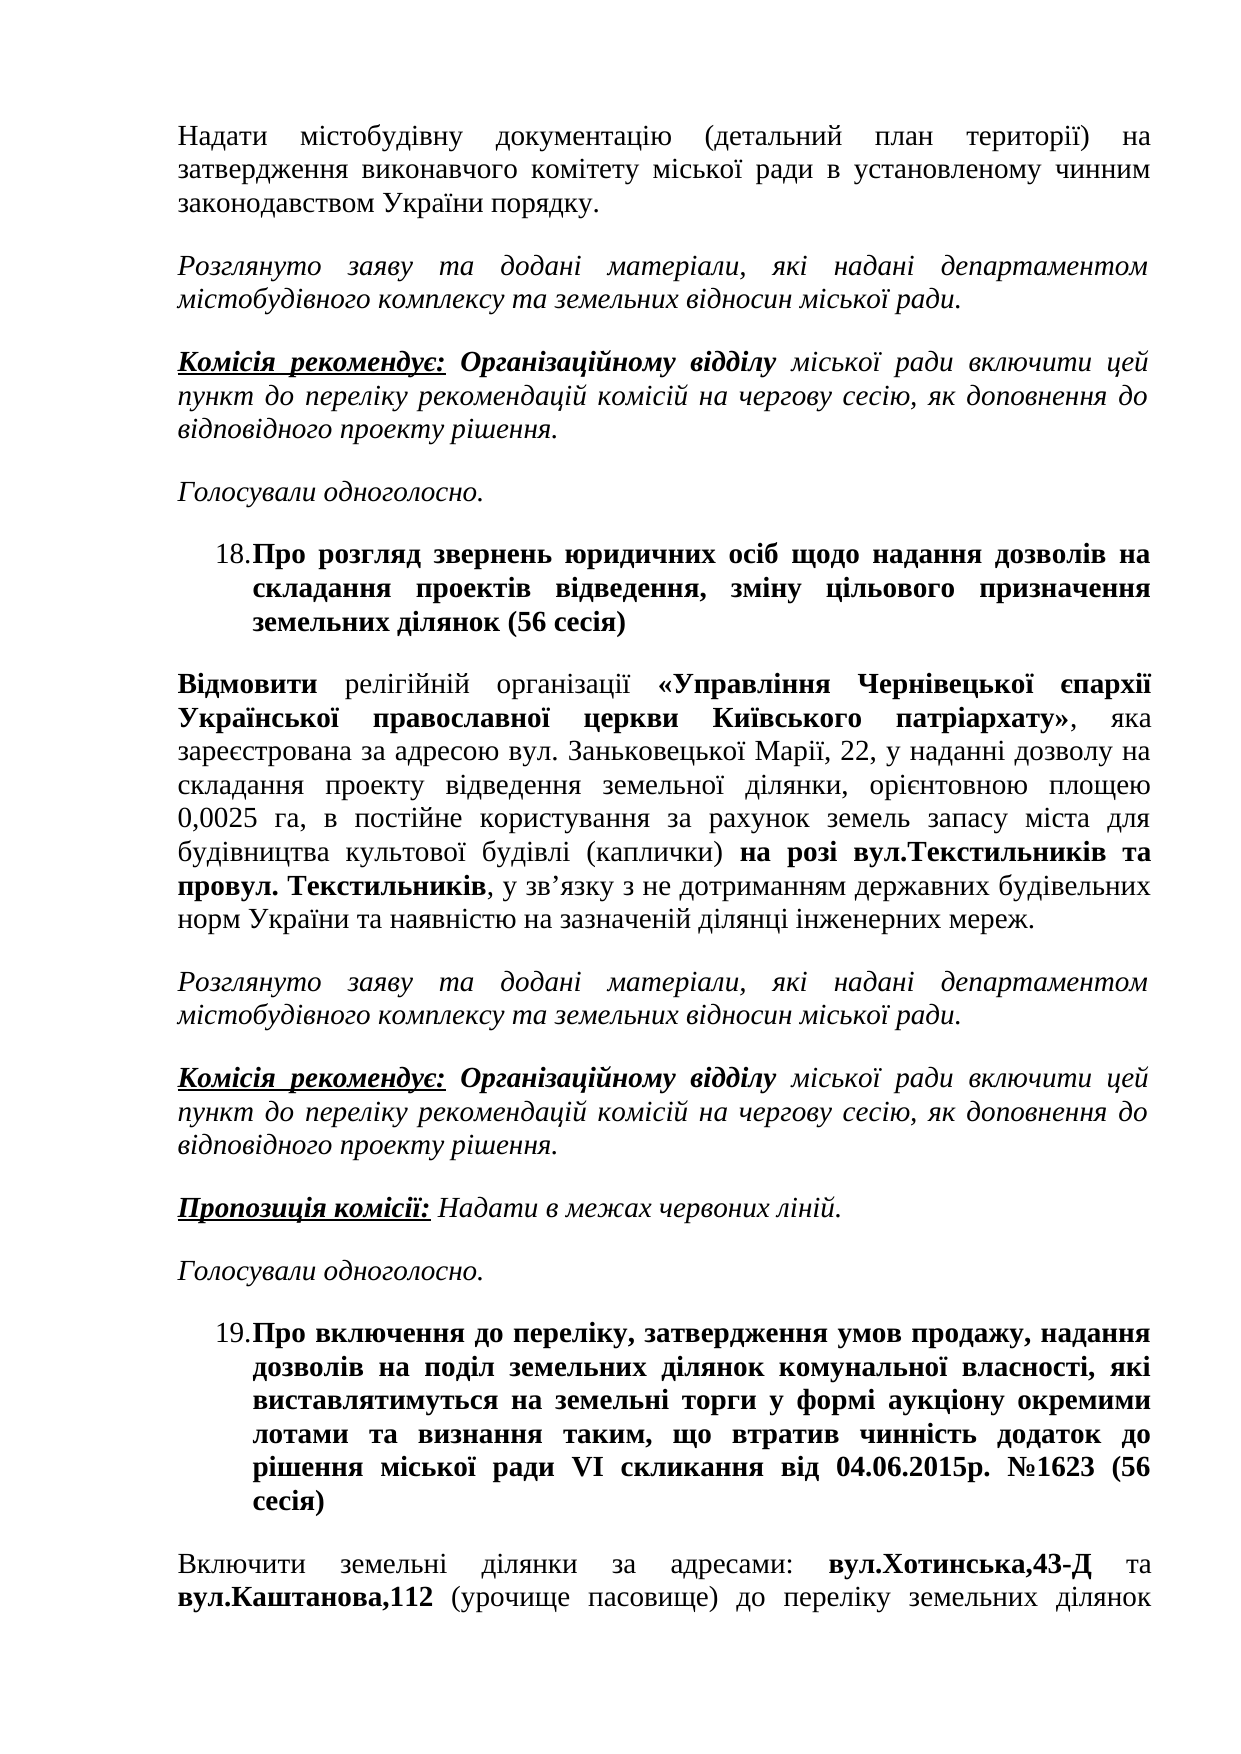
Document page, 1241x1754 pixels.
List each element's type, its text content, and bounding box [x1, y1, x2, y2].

text Комісія рекомендує: Організаційному відділу міської ради включити цей пункт до переліку рекомендацій комісій на чергову сесію, як доповнення до відповідного проекту рішення. [177, 344, 1152, 445]
text Голосували одноголосно. [177, 1253, 1152, 1286]
text Голосували одноголосно. [177, 474, 1152, 507]
text Розглянуто заяву та додані матеріали, які надані департаментом містобудівного комплексу та земельних відносин міської ради. [177, 248, 1152, 315]
text Пропозиція комісії: Надати в межах червоних ліній. [177, 1190, 1152, 1223]
list Про включення до переліку, затвердження умов продажу, надання дозволів на поділ земельних ділянок комунальної власності, які виставлятимуться на земельні торги у формі аукціону окремими лотами та визнання таким, що втратив чинність додаток до рішення міської ради VI скликання від 04.06.2015р. №1623 (56 сесія) [215, 1315, 1152, 1517]
text Розглянуто заяву та додані матеріали, які надані департаментом містобудівного комплексу та земельних відносин міської ради. [177, 964, 1152, 1031]
list Про розгляд звернень юридичних осіб щодо надання дозволів на складання проектів відведення, зміну цільового призначення земельних ділянок (56 сесія) [215, 537, 1152, 637]
text Відмовити релігійній організації «Управління Чернівецької єпархії Української православної церкви Київського патріархату», яка зареєстрована за адресою вул. Заньковецької Марії, 22, у наданні дозволу на складання проекту відведення земельної ділянки, орієнтовною площею 0,0025 га, в постійне користування за рахунок земель запасу міста для будівництва культової будівлі (каплички) на розі вул.Текстильників та провул. Текстильників, у зв’язку з не дотриманням державних будівельних норм України та наявністю на зазначеній ділянці інженерних мереж. [177, 666, 1152, 935]
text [177, 1546, 1152, 1613]
text Надати містобудівну документацію (детальний план території) на затвердження виконавчого комітету міської ради в установленому чинним законодавством України порядку. [177, 118, 1152, 219]
text Комісія рекомендує: Організаційному відділу міської ради включити цей пункт до переліку рекомендацій комісій на чергову сесію, як доповнення до відповідного проекту рішення. [177, 1060, 1152, 1161]
